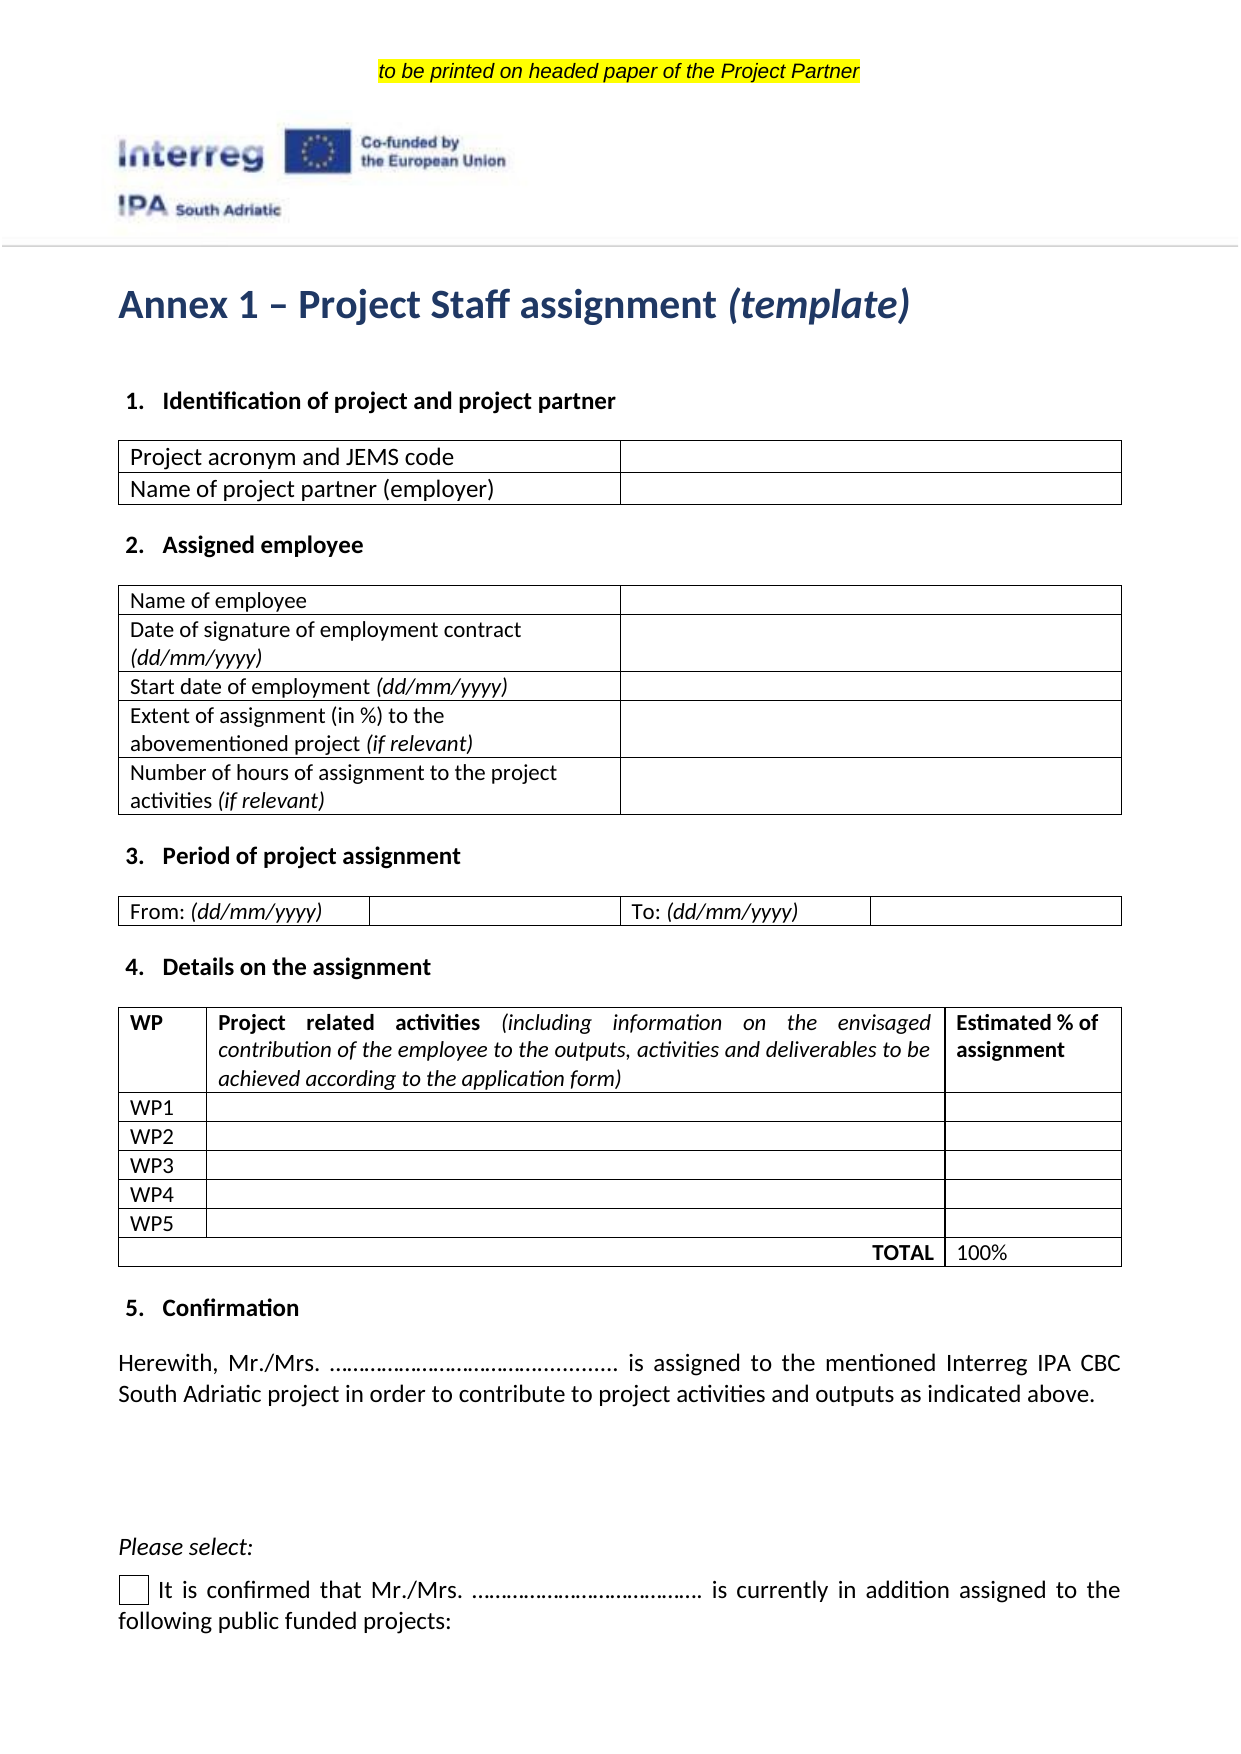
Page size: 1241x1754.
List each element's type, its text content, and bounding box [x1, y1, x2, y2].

table_header Project acronym and JEMS code [119, 441, 620, 472]
table_cell [946, 1180, 1121, 1208]
text Herewith, Mr./Mrs. ………………………………............. is assigned to the mentioned Interreg IPA CBC South Adriatic project in order to contribute to project activities and outputs as indicated above. [118, 1348, 1122, 1409]
table_cell WP4 [119, 1180, 206, 1208]
table_header [621, 441, 1121, 472]
text It is confirmed that Mr./Mrs. …………………………………. is currently in addition assigned to the following public funded projects: [118, 1574, 1122, 1636]
list Confirmation [125, 1292, 1122, 1323]
list Identification of project and project partner [125, 385, 1122, 415]
table_header To: (dd/mm/yyyy) [621, 897, 870, 925]
table_cell [946, 1122, 1121, 1150]
table_cell 100% [946, 1238, 1121, 1266]
text Please select: [118, 1531, 1122, 1562]
table_cell [207, 1151, 944, 1179]
table_cell Number of hours of assignment to the project activities (if relevant) [119, 758, 620, 814]
list Details on the assignment [125, 951, 1122, 982]
table_cell [207, 1122, 944, 1150]
table_cell TOTAL [119, 1238, 944, 1266]
table_header WP [119, 1008, 206, 1092]
table_cell [946, 1151, 1121, 1179]
table_cell [621, 615, 1121, 671]
table_cell WP3 [119, 1151, 206, 1179]
table_cell WP1 [119, 1093, 206, 1121]
table_cell [207, 1209, 944, 1237]
list Period of project assignment [125, 840, 1122, 871]
table_cell [621, 672, 1121, 700]
table_cell Extent of assignment (in %) to the abovementioned project (if relevant) [119, 701, 620, 757]
table_cell [207, 1093, 944, 1121]
list Assigned employee [125, 529, 1122, 560]
table_cell [946, 1209, 1121, 1237]
table_header Project related activities (including information on the envisaged contribution of the employee to the outputs, activities and deliverables to be achieved according to the application form) [207, 1008, 944, 1092]
table_cell [207, 1180, 944, 1208]
table_cell WP5 [119, 1209, 206, 1237]
table_header Name of employee [119, 586, 620, 614]
table_cell Name of project partner (employer) [119, 473, 620, 503]
table_cell Date of signature of employment contract (dd/mm/yyyy) [119, 615, 620, 671]
table_header From: (dd/mm/yyyy) [119, 897, 369, 925]
picture [2, 110, 1239, 247]
table_cell [621, 701, 1121, 757]
table_cell [621, 473, 1121, 503]
table_cell Start date of employment (dd/mm/yyyy) [119, 672, 620, 700]
text Annex 1 – Project Staff assignment (template) [118, 278, 1122, 329]
table_header [370, 897, 620, 925]
table_cell WP2 [119, 1122, 206, 1150]
table_header [621, 586, 1121, 614]
table_cell [621, 758, 1121, 814]
table_cell [946, 1093, 1121, 1121]
table_header Estimated % of assignment [946, 1008, 1121, 1092]
table_header [871, 897, 1121, 925]
